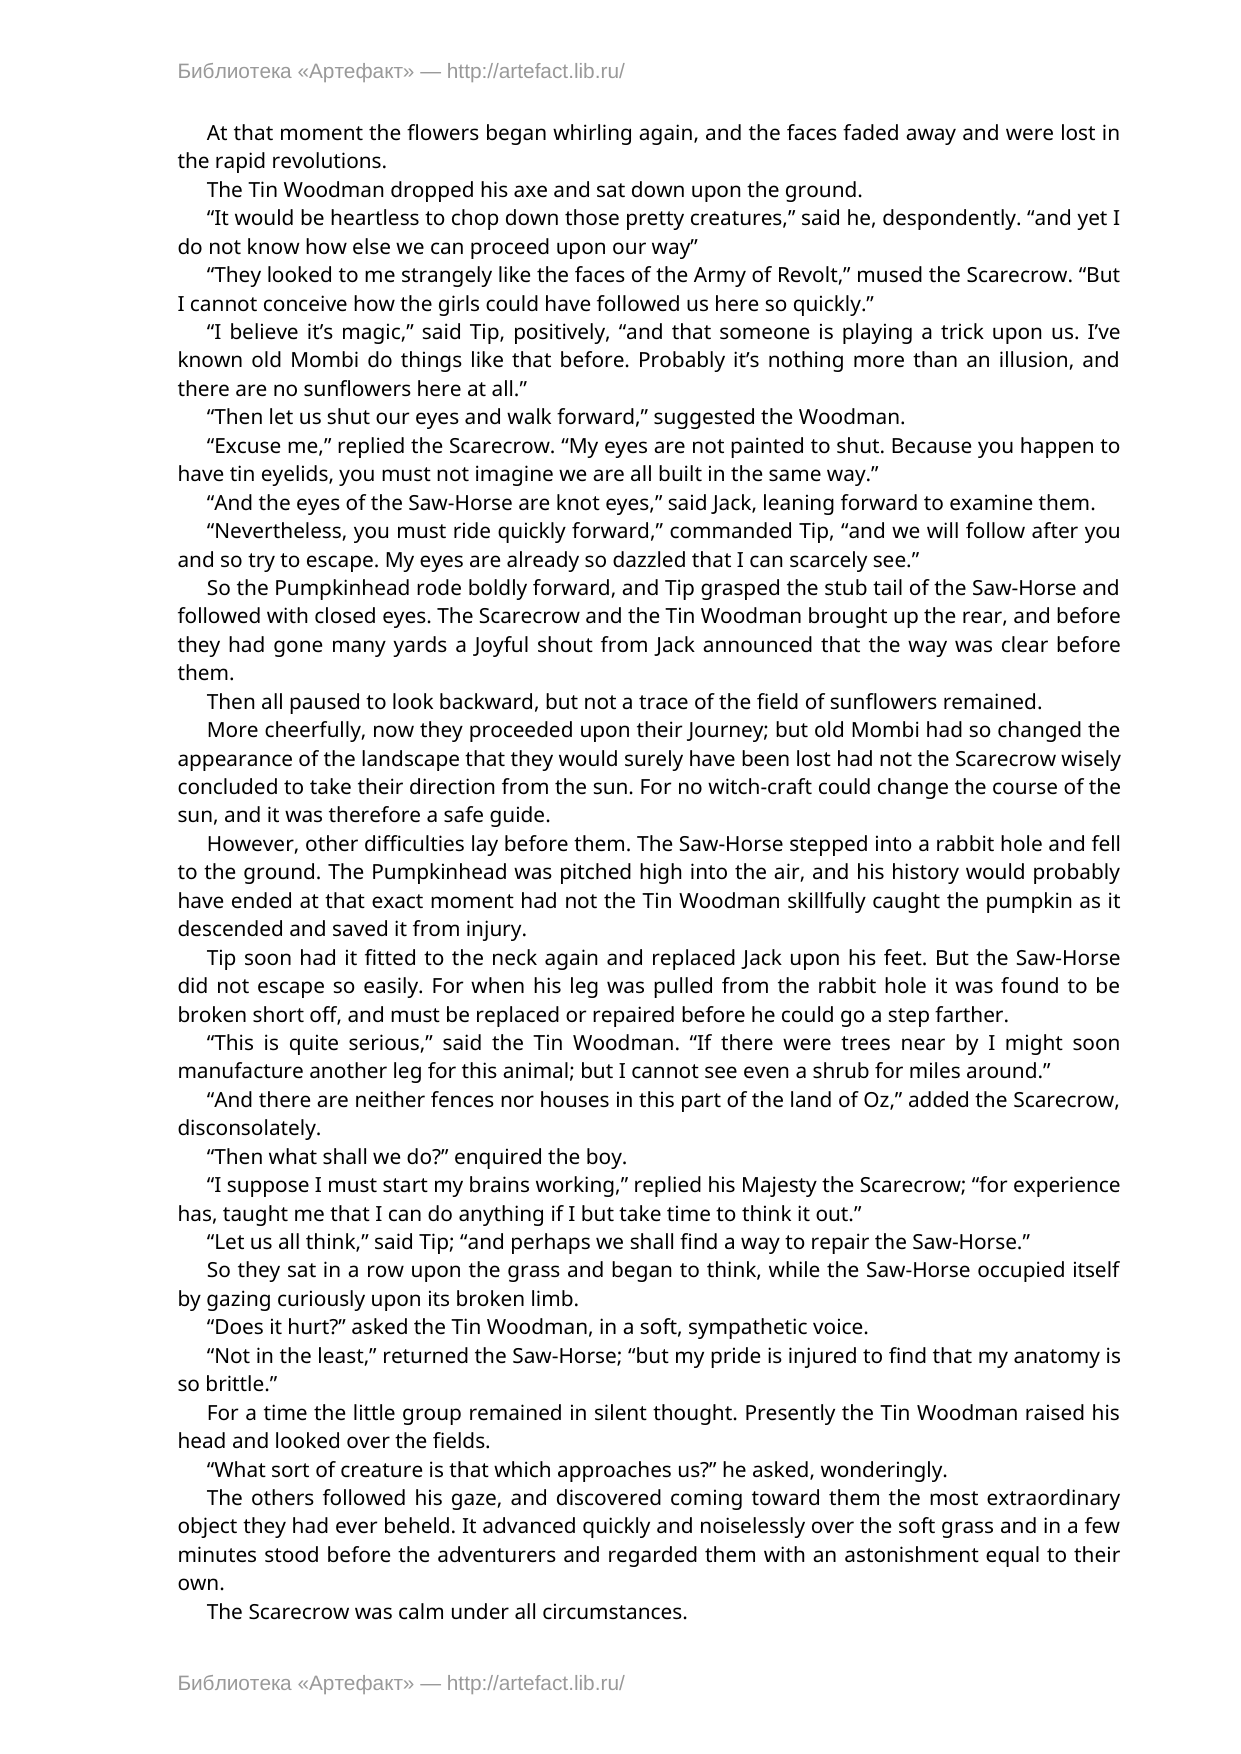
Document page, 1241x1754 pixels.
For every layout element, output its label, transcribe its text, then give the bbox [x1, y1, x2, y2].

text So they sat in a row upon the grass and began to think, while the Saw-Horse occupied itself by gazing curiously upon its broken limb. [177, 1256, 1122, 1312]
text Then all paused to look backward, but not a trace of the field of sunflowers remained. [177, 687, 1122, 715]
text “Then let us shut our eyes and walk forward,” suggested the Woodman. [177, 402, 1122, 431]
text “It would be heartless to chop down those pretty creatures,” said he, despondently. “and yet I do not know how else we can proceed upon our way” [177, 203, 1122, 260]
text “This is quite serious,” said the Tin Woodman. “If there were trees near by I might soon manufacture another leg for this animal; but I cannot see even a shrub for miles around.” [177, 1028, 1122, 1085]
text Tip soon had it fitted to the neck again and replaced Jack upon his feet. But the Saw-Horse did not escape so easily. For when his leg was pulled from the rabbit hole it was found to be broken short off, and must be replaced or repaired before he could go a step farther. [177, 943, 1122, 1028]
text At that moment the flowers began whirling again, and the faces faded away and were lost in the rapid revolutions. [177, 118, 1122, 175]
text “I suppose I must start my brains working,” replied his Majesty the Scarecrow; “for experience has, taught me that I can do anything if I but take time to think it out.” [177, 1170, 1122, 1227]
text “What sort of creature is that which approaches us?” he asked, wonderingly. [177, 1455, 1122, 1483]
text The Tin Woodman dropped his axe and sat down upon the ground. [177, 175, 1122, 203]
text “Nevertheless, you must ride quickly forward,” commanded Tip, “and we will follow after you and so try to escape. My eyes are already so dazzled that I can scarcely see.” [177, 516, 1122, 573]
text The others followed his gaze, and discovered coming toward them the most extraordinary object they had ever beheld. It advanced quickly and noiselessly over the soft grass and in a few minutes stood before the adventurers and regarded them with an astonishment equal to their own. [177, 1483, 1122, 1597]
text More cheerfully, now they proceeded upon their Journey; but old Mombi had so changed the appearance of the landscape that they would surely have been lost had not the Scarecrow wisely concluded to take their direction from the sun. For no witch-craft could change the course of the sun, and it was therefore a safe guide. [177, 715, 1122, 829]
text “And the eyes of the Saw-Horse are knot eyes,” said Jack, leaning forward to examine them. [177, 488, 1122, 516]
text “And there are neither fences nor houses in this part of the land of Oz,” added the Scarecrow, disconsolately. [177, 1085, 1122, 1142]
text The Scarecrow was calm under all circumstances. [177, 1597, 1122, 1625]
text However, other difficulties lay before them. The Saw-Horse stepped into a rabbit hole and fell to the ground. The Pumpkinhead was pitched high into the air, and his history would probably have ended at that exact moment had not the Tin Woodman skillfully caught the pumpkin as it descended and saved it from injury. [177, 829, 1122, 943]
text “Does it hurt?” asked the Tin Woodman, in a soft, sympathetic voice. [177, 1312, 1122, 1341]
text So the Pumpkinhead rode boldly forward, and Tip grasped the stub tail of the Saw-Horse and followed with closed eyes. The Scarecrow and the Tin Woodman brought up the rear, and before they had gone many yards a Joyful shout from Jack announced that the way was clear before them. [177, 573, 1122, 687]
text For a time the little group remained in silent thought. Presently the Tin Woodman raised his head and looked over the fields. [177, 1398, 1122, 1455]
text “Excuse me,” replied the Scarecrow. “My eyes are not painted to shut. Because you happen to have tin eyelids, you must not imagine we are all built in the same way.” [177, 431, 1122, 488]
text “Not in the least,” returned the Saw-Horse; “but my pride is injured to find that my anatomy is so brittle.” [177, 1341, 1122, 1398]
text “They looked to me strangely like the faces of the Army of Revolt,” mused the Scarecrow. “But I cannot conceive how the girls could have followed us here so quickly.” [177, 260, 1122, 317]
text “Let us all think,” said Tip; “and perhaps we shall find a way to repair the Saw-Horse.” [177, 1227, 1122, 1256]
text “Then what shall we do?” enquired the boy. [177, 1142, 1122, 1170]
text “I believe it’s magic,” said Tip, positively, “and that someone is playing a trick upon us. I’ve known old Mombi do things like that before. Probably it’s nothing more than an illusion, and there are no sunflowers here at all.” [177, 317, 1122, 402]
